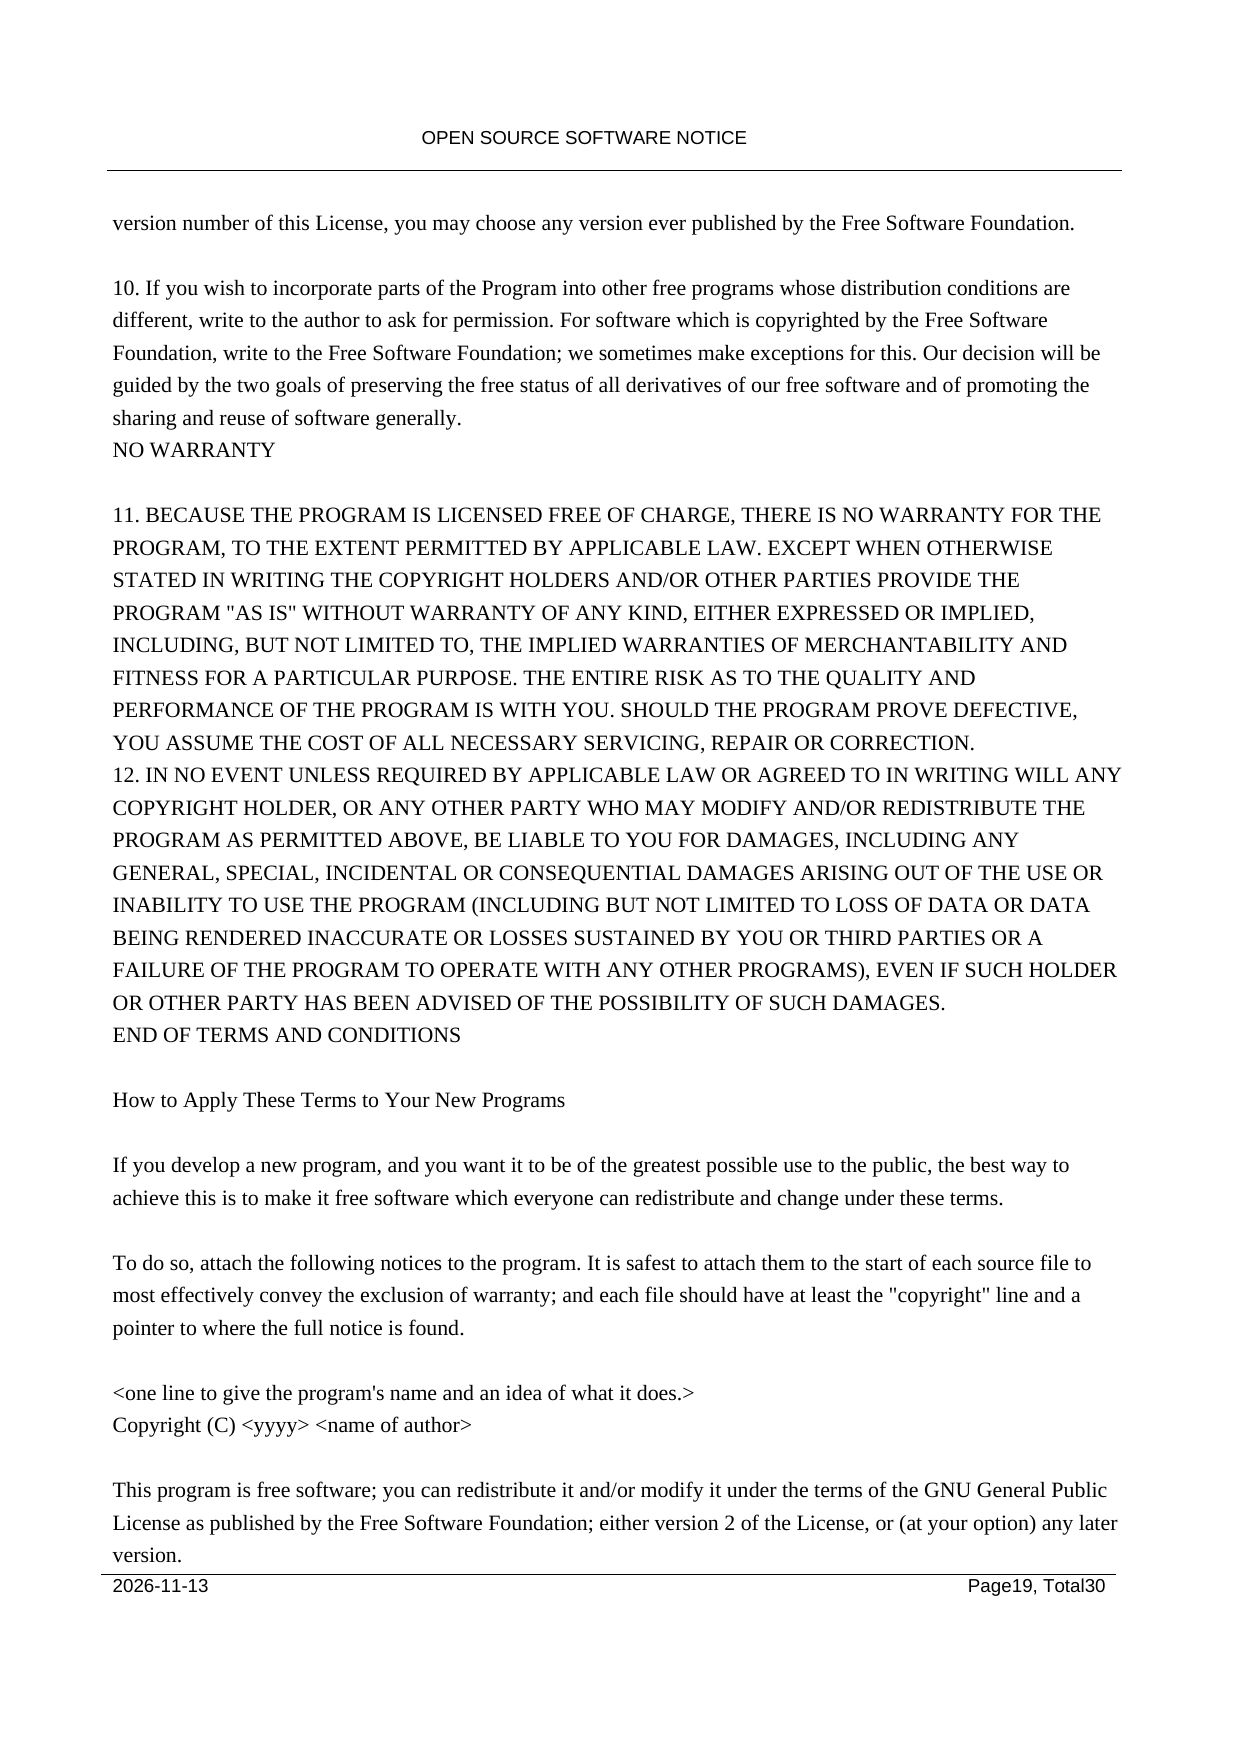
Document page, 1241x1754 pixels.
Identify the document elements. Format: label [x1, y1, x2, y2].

text [112, 206, 1128, 1571]
